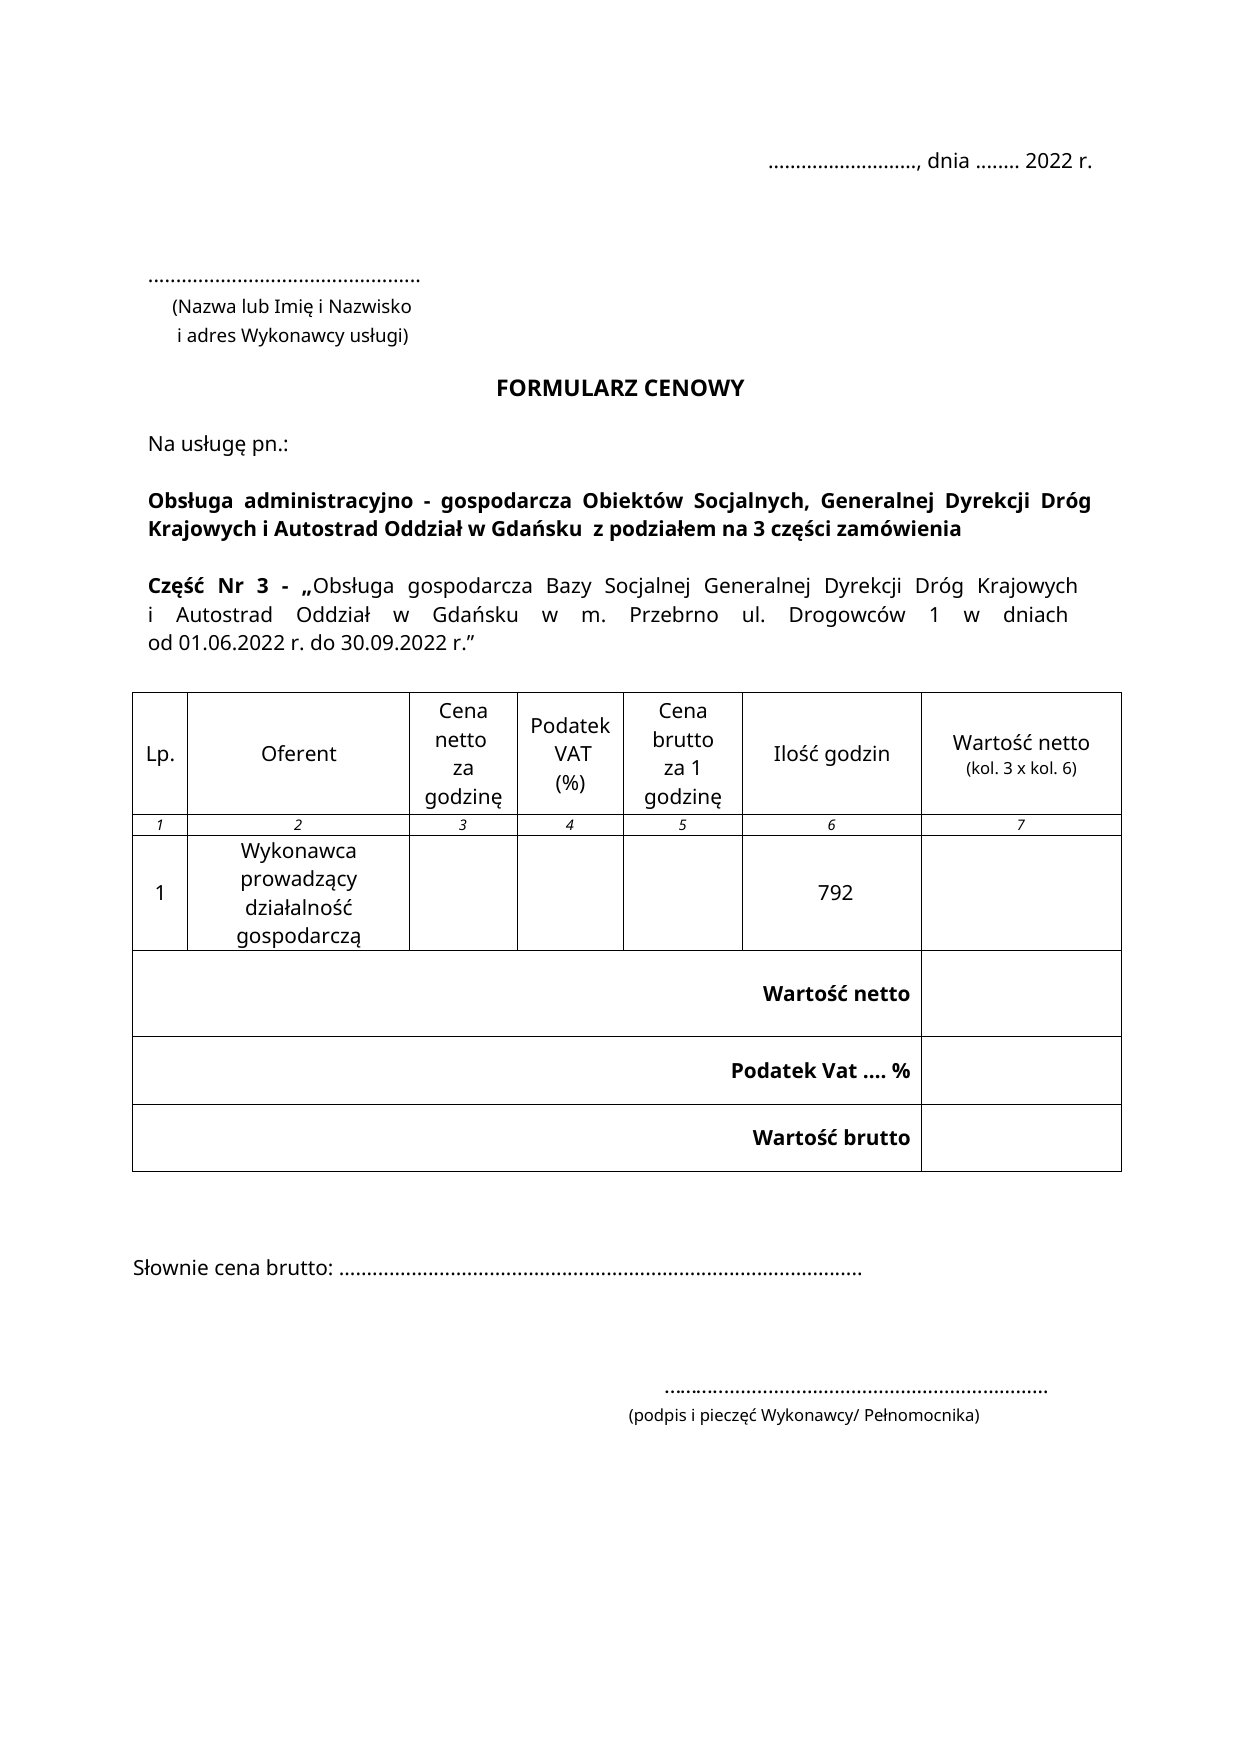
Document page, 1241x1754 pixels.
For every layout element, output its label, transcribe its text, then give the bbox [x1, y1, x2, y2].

table_cell 6 [743, 815, 921, 835]
table_cell [922, 1105, 1121, 1171]
table_cell 792 [768, 836, 921, 949]
table_cell 7 [922, 815, 1121, 835]
table_cell [922, 1037, 1121, 1103]
table_cell 1 [133, 836, 187, 949]
table_header Cena brutto za 1 godzinę [624, 693, 742, 814]
table_header Cena netto za godzinę [410, 693, 517, 814]
table_cell Wykonawca prowadzący działalność gospodarczą [188, 836, 409, 949]
text FORMULARZ CENOWY [148, 372, 1092, 404]
table_cell [624, 836, 742, 949]
text (Nazwa lub Imię i Nazwisko i adres Wykonawcy usługi) [148, 293, 1092, 348]
table_header Ilość godzin [743, 693, 921, 814]
table_cell [410, 836, 517, 949]
text (podpis i pieczęć Wykonawcy/ Pełnomocnika) [148, 1404, 1092, 1427]
table_cell Podatek Vat …. % [133, 1037, 921, 1103]
text ………………………, dnia ........ 2022 r. [148, 147, 1092, 175]
table_cell 2 [188, 815, 409, 835]
table_cell Wartość brutto [133, 1105, 921, 1171]
text Część Nr 3 - „Obsługa gospodarcza Bazy Socjalnej Generalnej Dyrekcji Dróg Krajowych i Autostrad Oddział w Gdańsku w m. Przebrno ul. Drogowców 1 w dniach od 01.06.2022 r. do 30.09.2022 r.” [148, 571, 1092, 657]
table_cell [922, 836, 1121, 949]
text Obsługa administracyjno - gospodarcza Obiektów Socjalnych, Generalnej Dyrekcji Dróg Krajowych i Autostrad Oddział w Gdańsku z podziałem na 3 części zamówienia [148, 486, 1092, 543]
table_cell 1 [133, 815, 187, 835]
table_cell 3 [410, 815, 517, 835]
table_cell Wartość netto [133, 951, 921, 1036]
table_header Oferent [188, 693, 409, 814]
table_cell [922, 951, 1121, 1036]
table_cell [518, 836, 623, 949]
text Na usługę pn.: [148, 429, 1092, 458]
text ………..……........……………………………………… [664, 1339, 1107, 1400]
table_cell [743, 836, 768, 949]
table_header Wartość netto (kol. 3 x kol. 6) [922, 693, 1121, 814]
table_cell 4 [518, 815, 623, 835]
text Słownie cena brutto: .............................................................................................. [133, 1253, 1107, 1282]
table_cell 5 [624, 815, 742, 835]
table_header Podatek VAT (%) [518, 693, 623, 814]
text ................................................. [148, 260, 1092, 289]
table_header Lp. [133, 693, 187, 814]
